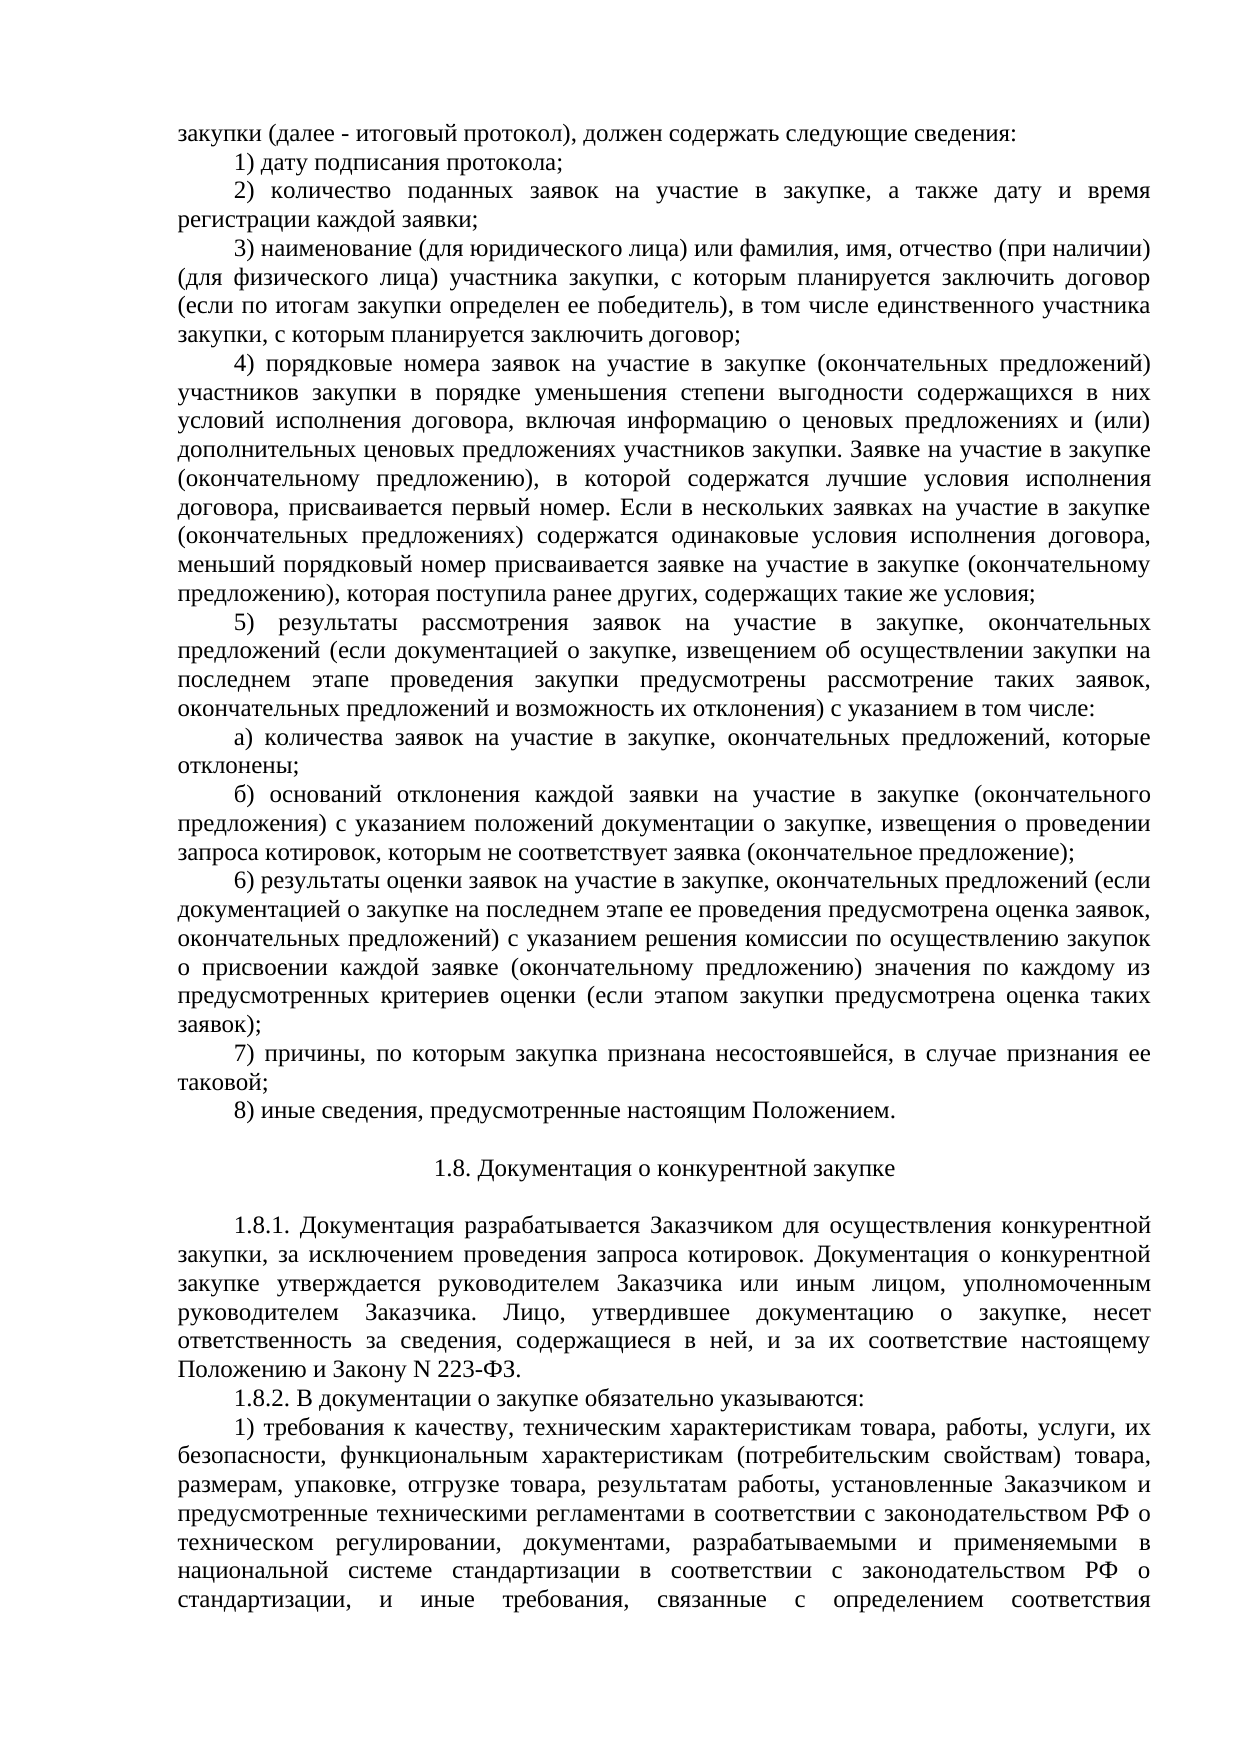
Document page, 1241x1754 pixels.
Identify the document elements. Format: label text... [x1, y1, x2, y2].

text 1.8.2. В документации о закупке обязательно указываются: [177, 1383, 1152, 1412]
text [177, 1412, 1152, 1613]
text б) оснований отклонения каждой заявки на участие в закупке (окончательного предложения) с указанием положений документации о закупке, извещения о проведении запроса котировок, которым не соответствует заявка (окончательное предложение); [177, 779, 1152, 866]
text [177, 118, 1152, 147]
text 1) дату подписания протокола; [177, 147, 1152, 176]
text 7) причины, по которым закупка признана несостоявшейся, в случае признания ее таковой; [177, 1038, 1152, 1096]
text а) количества заявок на участие в закупке, окончательных предложений, которые отклонены; [177, 722, 1152, 779]
text 1.8.1. Документация разрабатывается Заказчиком для осуществления конкурентной закупки, за исключением проведения запроса котировок. Документация о конкурентной закупке утверждается руководителем Заказчика или иным лицом, уполномоченным руководителем Заказчика. Лицо, утвердившее документацию о закупке, несет ответственность за сведения, содержащиеся в ней, и за их соответствие настоящему Положению и Закону N 223-ФЗ. [177, 1211, 1152, 1383]
text 6) результаты оценки заявок на участие в закупке, окончательных предложений (если документацией о закупке на последнем этапе ее проведения предусмотрена оценка заявок, окончательных предложений) с указанием решения комиссии по осуществлению закупок о присвоении каждой заявке (окончательному предложению) значения по каждому из предусмотренных критериев оценки (если этапом закупки предусмотрена оценка таких заявок); [177, 866, 1152, 1038]
text 8) иные сведения, предусмотренные настоящим Положением. [177, 1096, 1152, 1124]
text 4) порядковые номера заявок на участие в закупке (окончательных предложений) участников закупки в порядке уменьшения степени выгодности содержащихся в них условий исполнения договора, включая информацию о ценовых предложениях и (или) дополнительных ценовых предложениях участников закупки. Заявке на участие в закупке (окончательному предложению), в которой содержатся лучшие условия исполнения договора, присваивается первый номер. Если в нескольких заявках на участие в закупке (окончательных предложениях) содержатся одинаковые условия исполнения договора, меньший порядковый номер присваивается заявке на участие в закупке (окончательному предложению), которая поступила ранее других, содержащих такие же условия; [177, 348, 1152, 607]
text 3) наименование (для юридического лица) или фамилия, имя, отчество (при наличии) (для физического лица) участника закупки, с которым планируется заключить договор (если по итогам закупки определен ее победитель), в том числе единственного участника закупки, с которым планируется заключить договор; [177, 233, 1152, 348]
text 2) количество поданных заявок на участие в закупке, а также дату и время регистрации каждой заявки; [177, 176, 1152, 233]
text 1.8. Документация о конкурентной закупке [177, 1153, 1152, 1182]
text 5) результаты рассмотрения заявок на участие в закупке, окончательных предложений (если документацией о закупке, извещением об осуществлении закупки на последнем этапе проведения закупки предусмотрены рассмотрение таких заявок, окончательных предложений и возможность их отклонения) с указанием в том числе: [177, 607, 1152, 722]
